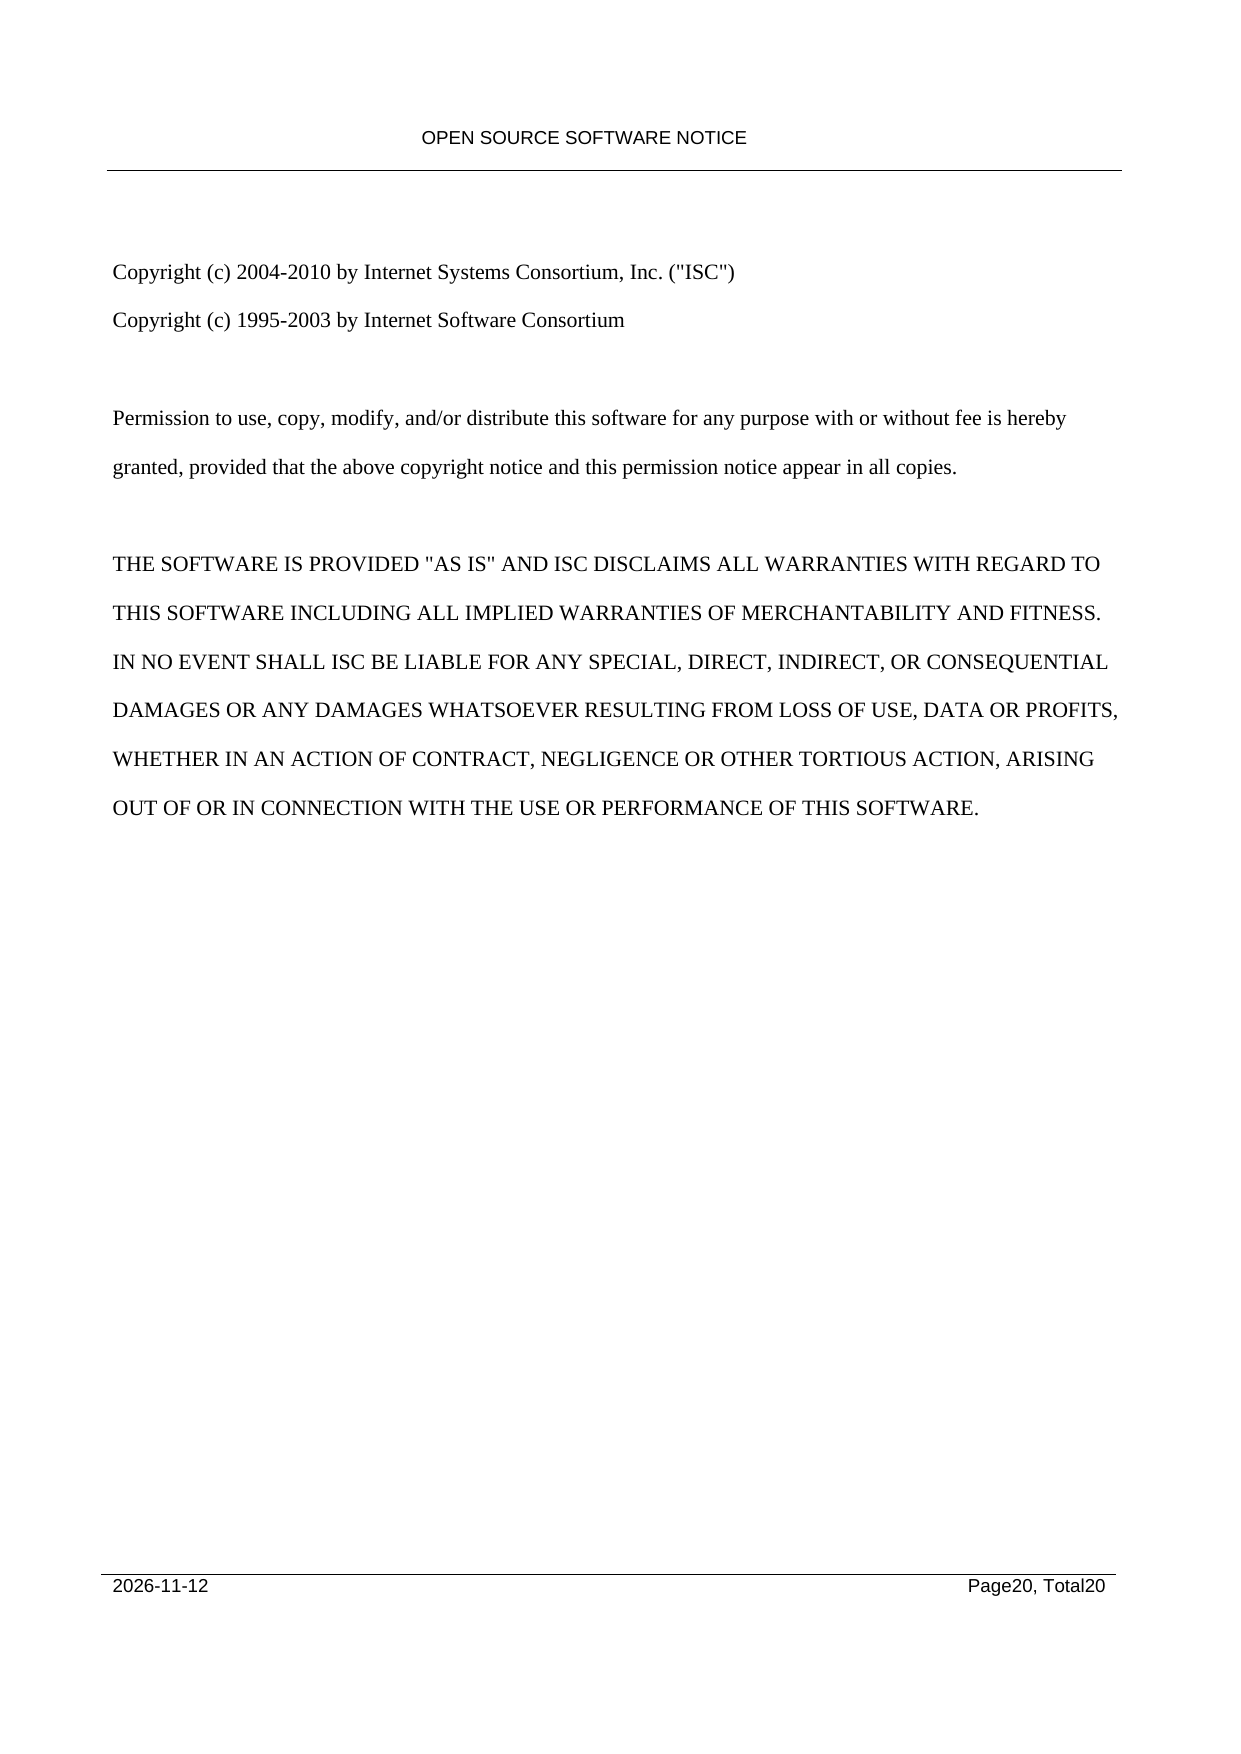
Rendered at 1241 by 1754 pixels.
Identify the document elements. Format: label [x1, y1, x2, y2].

text [112, 206, 1128, 824]
